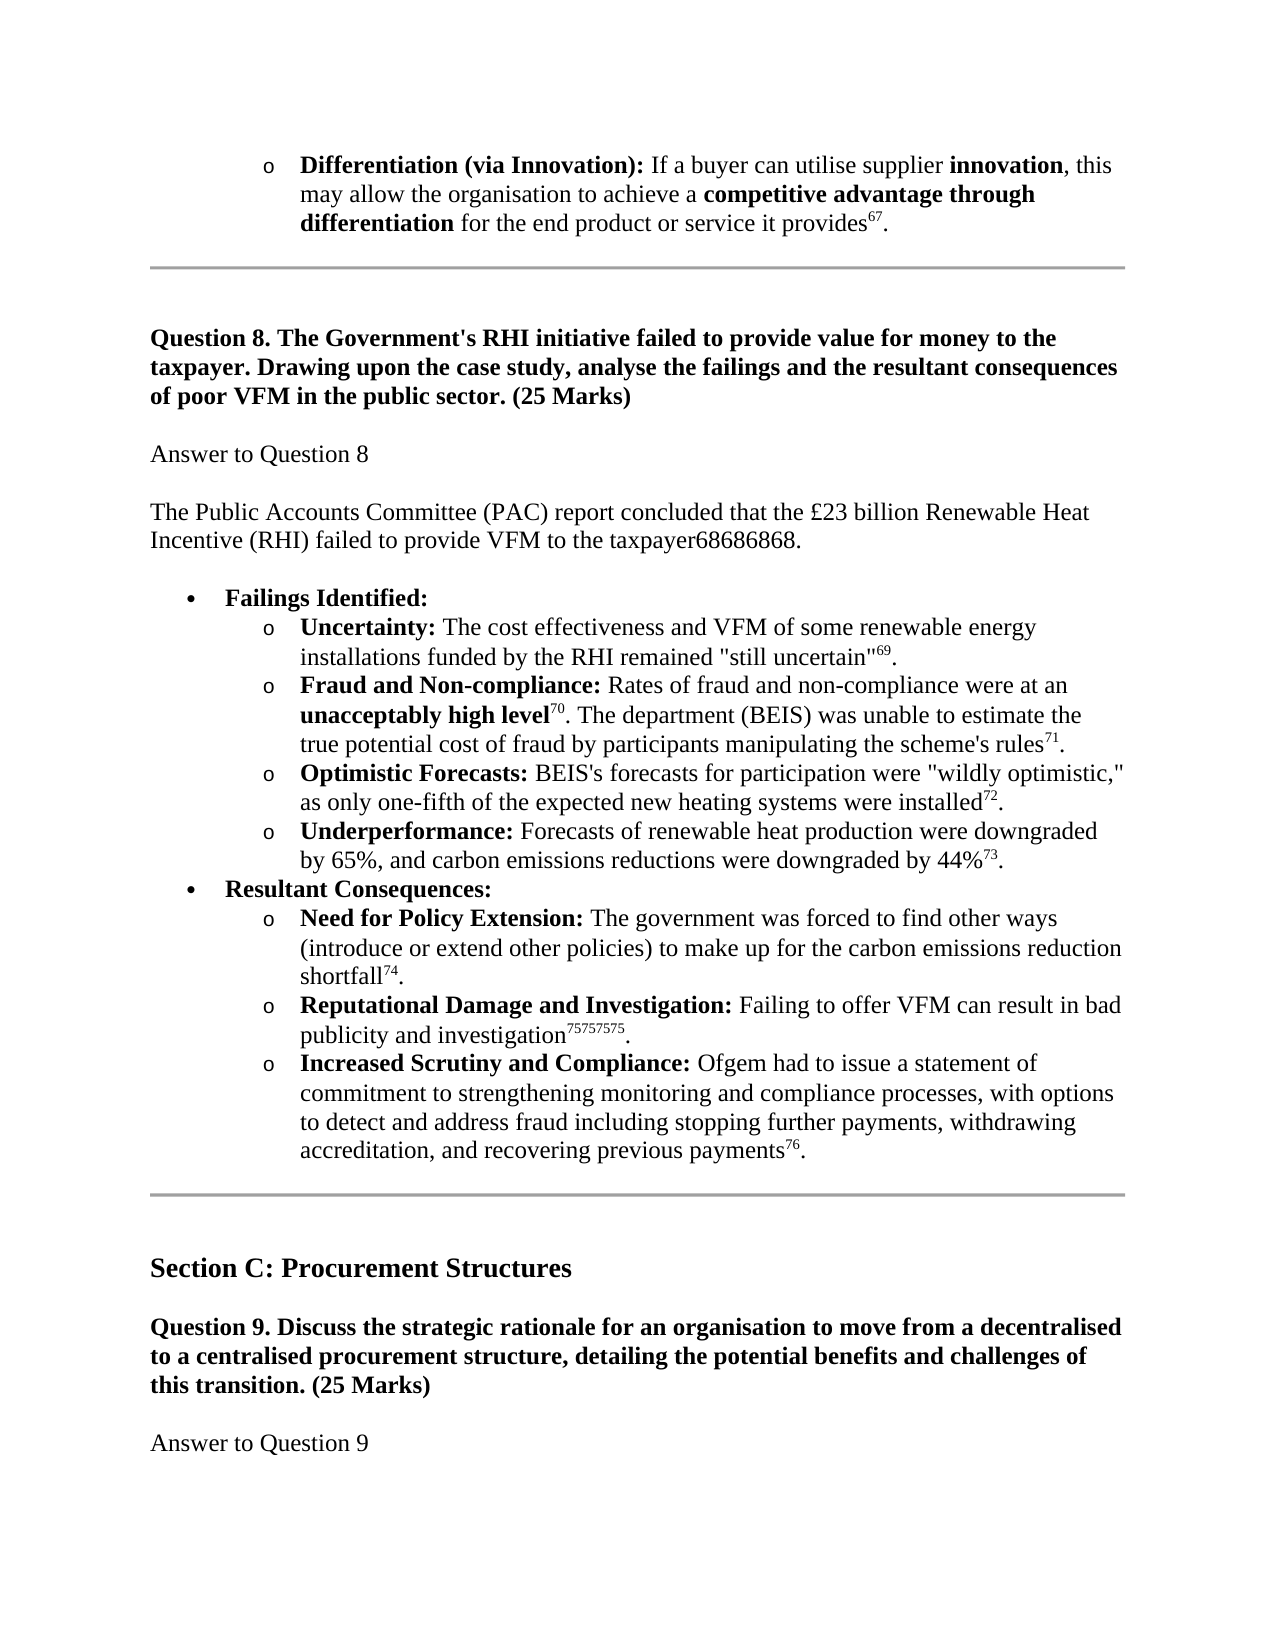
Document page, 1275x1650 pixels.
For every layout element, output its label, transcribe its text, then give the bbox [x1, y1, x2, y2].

text Answer to Question 8 [150, 439, 1125, 468]
list Differentiation (via Innovation): If a buyer can utilise supplier innovation, this may allow the organisation to achieve a competitive advantage through differentiation for the end product or service it provides67. [262, 150, 1125, 237]
list Fraud and Non-compliance: Rates of fraud and non-compliance were at an unacceptably high level70. The department (BEIS) was unable to estimate the true potential cost of fraud by participants manipulating the scheme's rules71. [262, 671, 1125, 758]
list Increased Scrutiny and Compliance: Ofgem had to issue a statement of commitment to strengthening monitoring and compliance processes, with options to detect and address fraud including stopping further payments, withdrawing accreditation, and recovering previous payments76. [262, 1048, 1125, 1164]
list Reputational Damage and Investigation: Failing to offer VFM can result in bad publicity and investigation75757575. [262, 990, 1125, 1048]
text Question 8. The Government's RHI initiative failed to provide value for money to the taxpayer. Drawing upon the case study, analyse the failings and the resultant consequences of poor VFM in the public sector. (25 Marks) [150, 323, 1125, 410]
list Underperformance: Forecasts of renewable heat production were downgraded by 65%, and carbon emissions reductions were downgraded by 44%73. [262, 816, 1125, 874]
text Section C: Procurement Structures [150, 1251, 1125, 1283]
list Optimistic Forecasts: BEIS's forecasts for participation were "wildly optimistic," as only one-fifth of the expected new heating systems were installed72. [262, 758, 1125, 816]
list Resultant Consequences: [187, 874, 1125, 903]
list Need for Policy Extension: The government was forced to find other ways (introduce or extend other policies) to make up for the carbon emissions reduction shortfall74. [262, 903, 1125, 990]
list Uncertainty: The cost effectiveness and VFM of some renewable energy installations funded by the RHI remained "still uncertain"69. [262, 612, 1125, 671]
list Failings Identified: [187, 583, 1125, 612]
text Question 9. Discuss the strategic rationale for an organisation to move from a decentralised to a centralised procurement structure, detailing the potential benefits and challenges of this transition. (25 Marks) [150, 1312, 1125, 1398]
text Answer to Question 9 [150, 1428, 1125, 1456]
text The Public Accounts Committee (PAC) report concluded that the £23 billion Renewable Heat Incentive (RHI) failed to provide VFM to the taxpayer68686868. [150, 497, 1125, 554]
